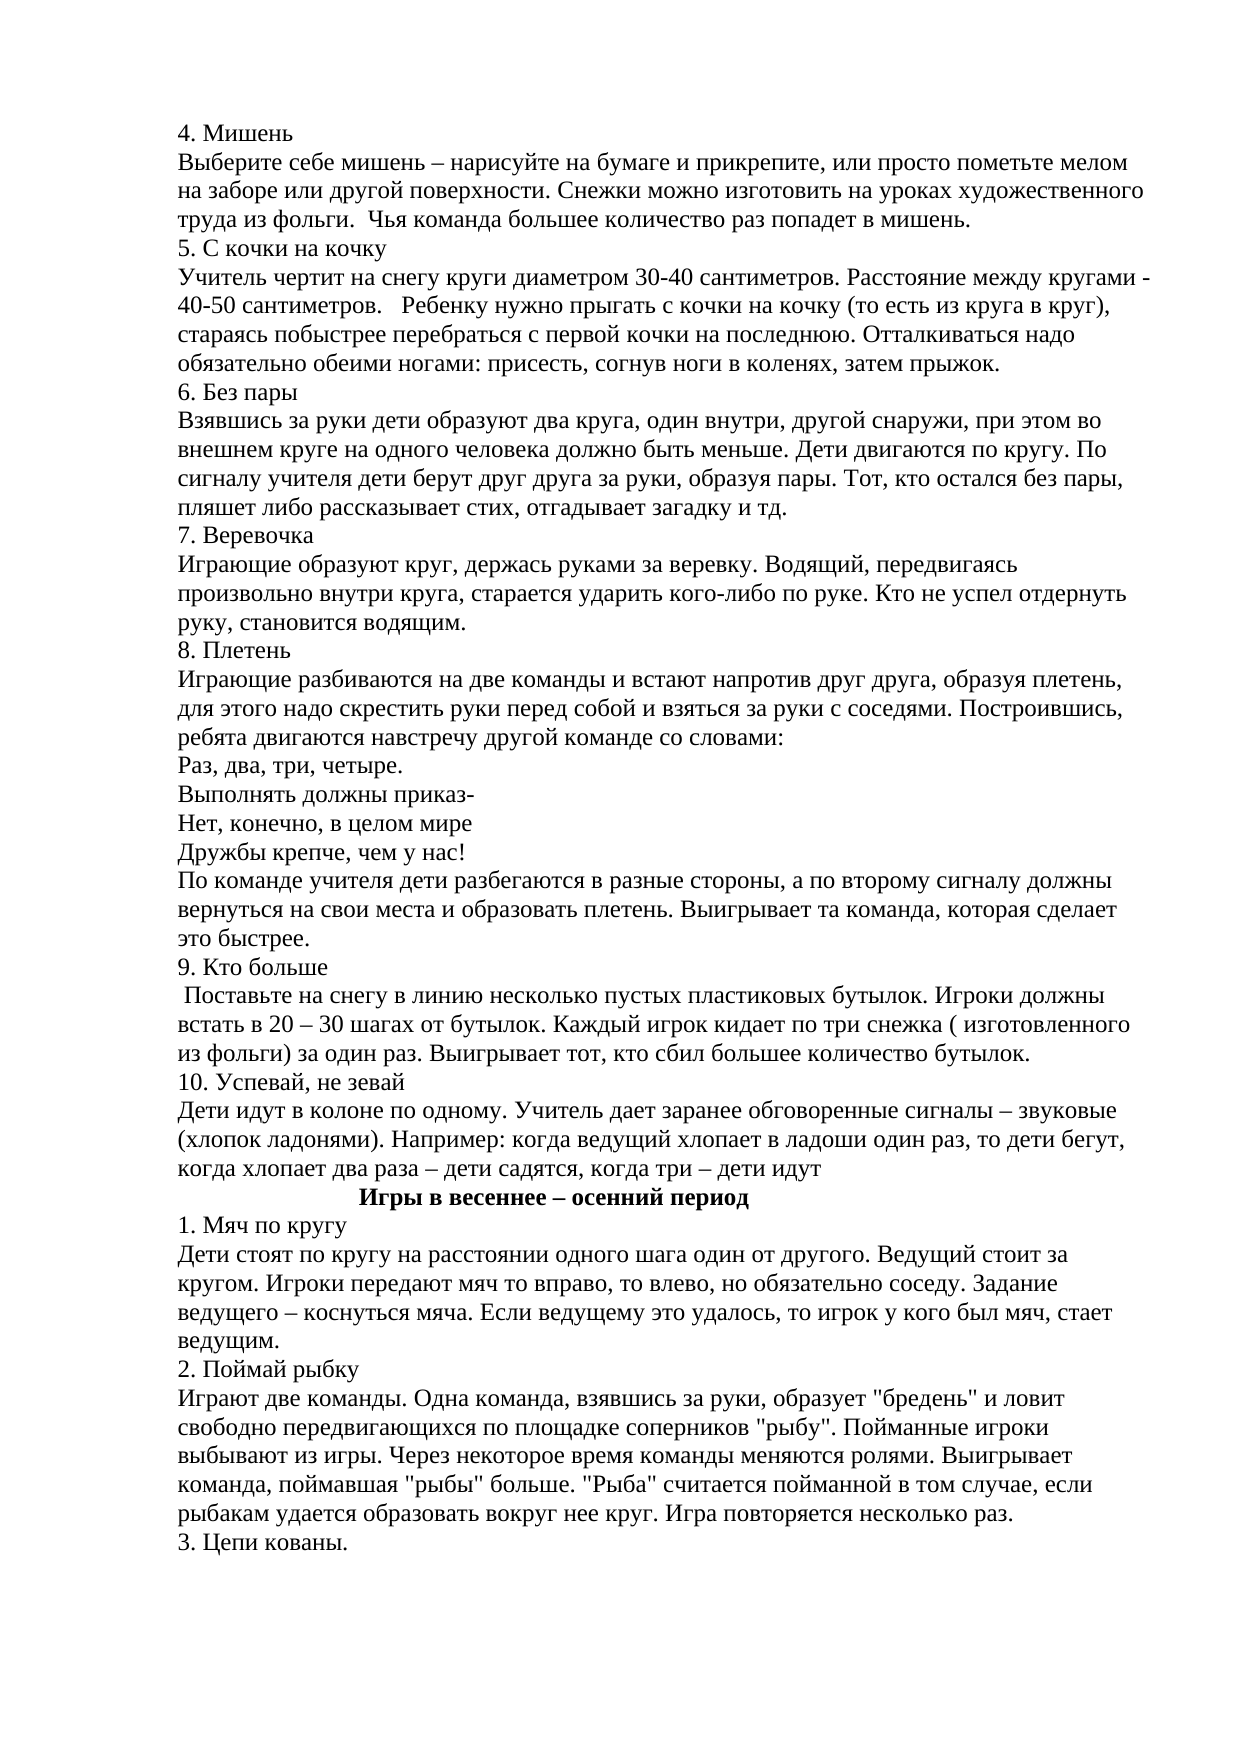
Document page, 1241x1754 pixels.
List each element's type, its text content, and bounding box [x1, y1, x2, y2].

text Дети стоят по кругу на расстоянии одного шага один от другого. Ведущий стоит за кругом. Игроки передают мяч то вправо, то влево, но обязательно соседу. Задание ведущего – коснуться мяча. Если ведущему это удалось, то игрок у кого был мяч, стает ведущим. [177, 1239, 1152, 1354]
text Играющие разбиваются на две команды и встают напротив друг друга, образуя плетень, для этого надо скрестить руки перед собой и взяться за руки с соседями. Построившись, ребята двигаются навстречу другой команде со словами: [177, 664, 1152, 751]
text Выберите себе мишень – нарисуйте на бумаге и прикрепите, или просто пометьте мелом на заборе или другой поверхности. Снежки можно изготовить на уроках художественного труда из фольги. Чья команда большее количество раз попадет в мишень. [177, 147, 1152, 233]
text 5. С кочки на кочку [177, 233, 1152, 262]
text Выполнять должны приказ- [177, 779, 1152, 808]
text Дети идут в колоне по одному. Учитель дает заранее обговоренные сигналы – звуковые (хлопок ладонями). Например: когда ведущий хлопает в ладоши один раз, то дети бегут, когда хлопает два раза – дети садятся, когда три – дети идут [177, 1096, 1152, 1182]
text 10. Успевай, не зевай [177, 1067, 1152, 1096]
text Взявшись за руки дети образуют два круга, один внутри, другой снаружи, при этом во внешнем круге на одного человека должно быть меньше. Дети двигаются по кругу. По сигналу учителя дети берут друг друга за руки, образуя пары. Тот, кто остался без пары, пляшет либо рассказывает стих, отгадывает загадку и тд. [177, 406, 1152, 521]
text По команде учителя дети разбегаются в разные стороны, а по второму сигналу должны вернуться на свои места и образовать плетень. Выигрывает та команда, которая сделает это быстрее. [177, 866, 1152, 952]
text Играющие образуют круг, держась руками за веревку. Водящий, передвигаясь произвольно внутри круга, старается ударить кого-либо по руке. Кто не успел отдернуть руку, становится водящим. [177, 549, 1152, 636]
text Игры в весеннее – осенний период [177, 1182, 1152, 1211]
text 8. Плетень [177, 636, 1152, 664]
text 6. Без пары [177, 377, 1152, 406]
text 2. Поймай рыбку [177, 1354, 1152, 1383]
text Нет, конечно, в целом мире [177, 808, 1152, 837]
text Поставьте на снегу в линию несколько пустых пластиковых бутылок. Игроки должны встать в 20 – 30 шагах от бутылок. Каждый игрок кидает по три снежка ( изготовленного из фольги) за один раз. Выигрывает тот, кто сбил большее количество бутылок. [177, 981, 1152, 1067]
text Дружбы крепче, чем у нас! [177, 837, 1152, 866]
text Играют две команды. Одна команда, взявшись за руки, образует "бредень" и ловит свободно передвигающихся по площадке соперников "рыбу". Пойманные игроки выбывают из игры. Через некоторое время команды меняются ролями. Выигрывает команда, поймавшая "рыбы" больше. "Рыба" считается пойманной в том случае, если рыбакам удается образовать вокруг нее круг. Игра повторяется несколько раз. [177, 1383, 1152, 1527]
text 4. Мишень [177, 118, 1152, 147]
text 3. Цепи кованы. [177, 1527, 1152, 1556]
text 1. Мяч по кругу [177, 1211, 1152, 1239]
text Учитель чертит на снегу круги диаметром 30-40 сантиметров. Расстояние между кругами - 40-50 сантиметров. Ребенку нужно прыгать с кочки на кочку (то есть из круга в круг), стараясь побыстрее перебраться с первой кочки на последнюю. Отталкиваться надо обязательно обеими ногами: присесть, согнув ноги в коленях, затем прыжок. [177, 262, 1152, 377]
text Раз, два, три, четыре. [177, 751, 1152, 779]
text 7. Веревочка [177, 521, 1152, 549]
text 9. Кто больше [177, 952, 1152, 981]
